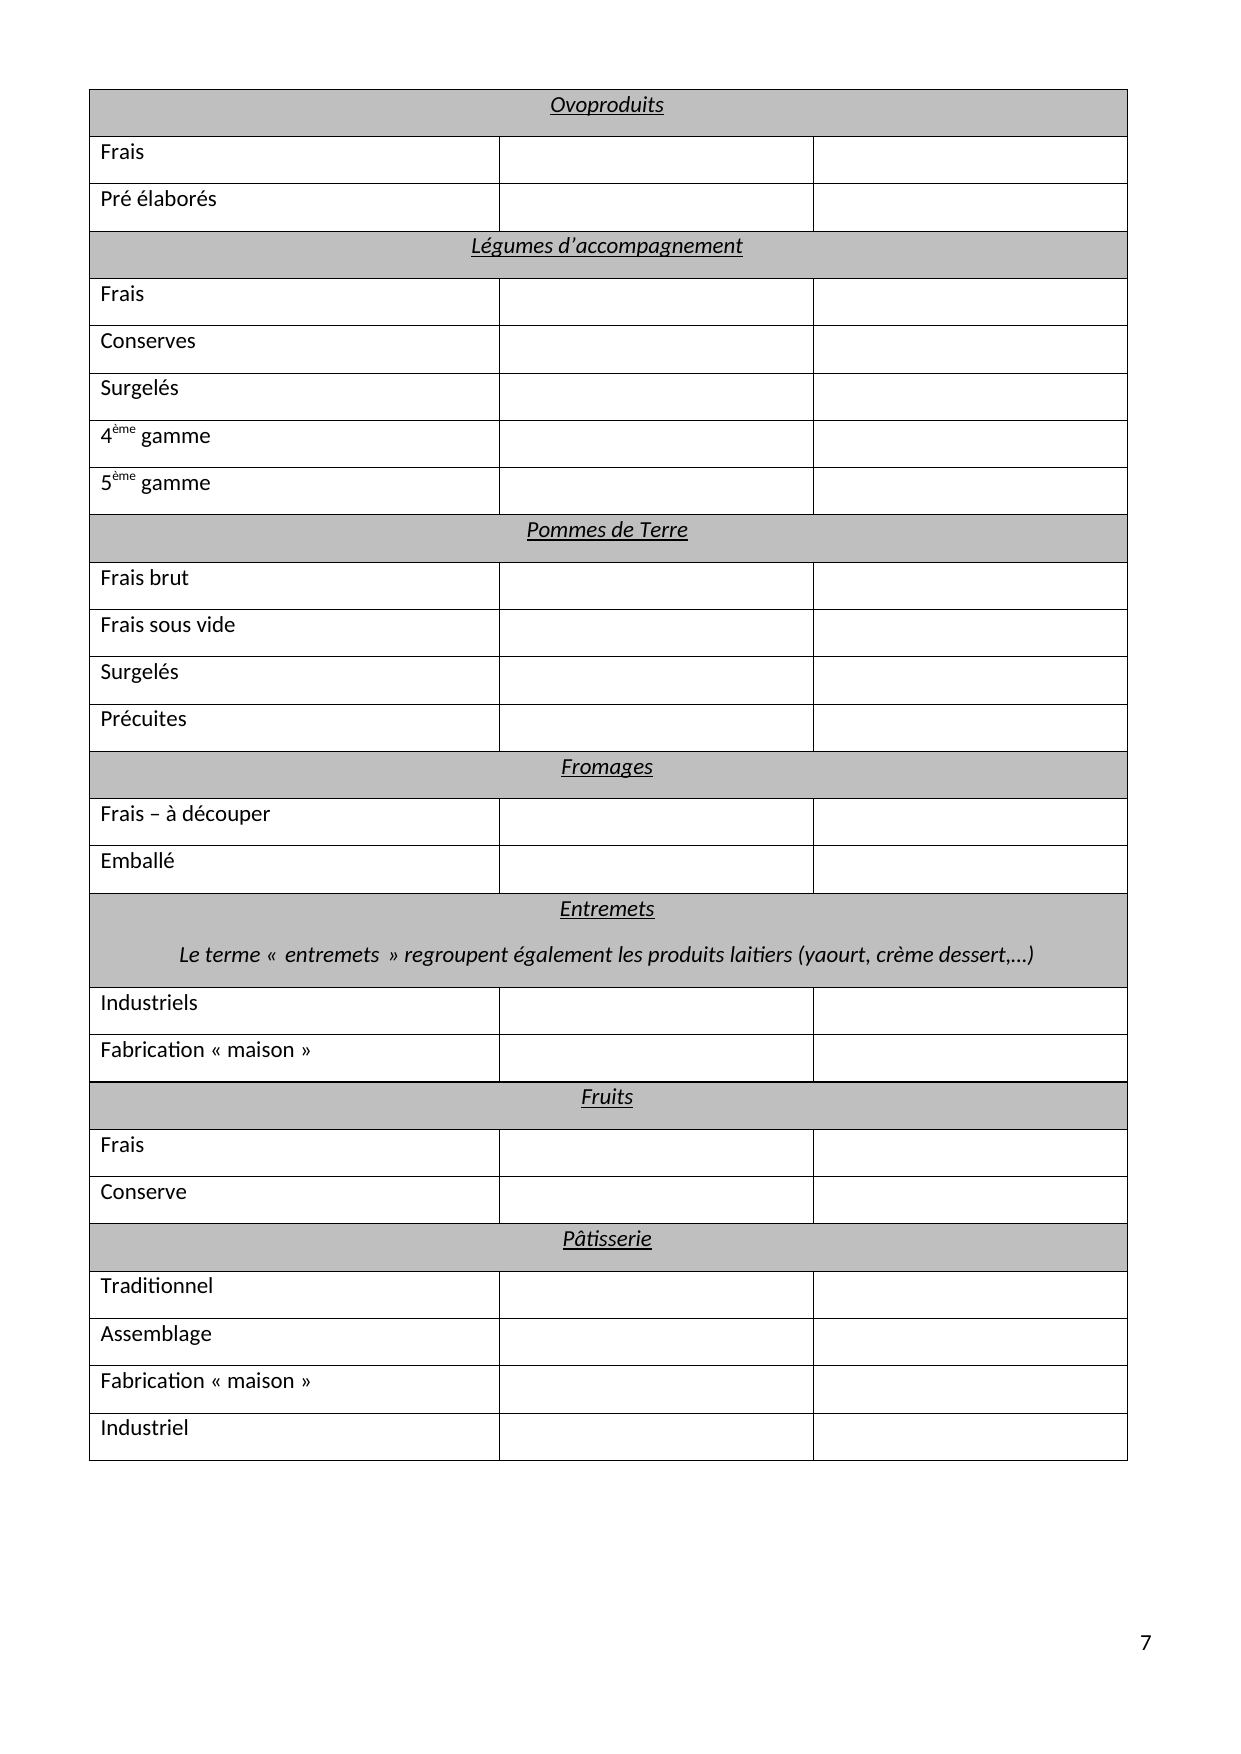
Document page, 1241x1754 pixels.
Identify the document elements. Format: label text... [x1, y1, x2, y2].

table_cell [500, 1177, 813, 1223]
table_cell [500, 1035, 813, 1081]
table_cell [500, 846, 813, 893]
table_cell Pâtisserie [90, 1224, 1127, 1271]
table_cell [500, 184, 813, 231]
table_cell [500, 610, 813, 656]
table_cell Frais – à découper [90, 799, 499, 845]
table_cell Frais [90, 279, 499, 325]
table_cell [814, 1366, 1127, 1412]
table_cell Fruits [90, 1083, 1127, 1129]
table_cell [814, 657, 1127, 703]
table_cell Assemblage [90, 1319, 499, 1365]
table_cell [500, 705, 813, 751]
table_cell [814, 1130, 1127, 1176]
table_header Ovoproduits [90, 90, 1127, 136]
table_cell [814, 1177, 1127, 1223]
table_cell Pommes de Terre [90, 515, 1127, 562]
table_cell [500, 421, 813, 467]
table_cell [500, 1272, 813, 1318]
table_cell [500, 1366, 813, 1412]
table_cell Frais [90, 137, 499, 183]
table_cell Industriels [90, 988, 499, 1034]
table_cell [814, 1035, 1127, 1081]
table_cell Fabrication « maison » [90, 1366, 499, 1412]
table_cell Industriel [90, 1414, 499, 1460]
table_cell [500, 1414, 813, 1460]
table_cell [500, 468, 813, 514]
table_cell Surgelés [90, 374, 499, 420]
table_cell Fabrication « maison » [90, 1035, 499, 1081]
table_cell 4ème gamme [90, 421, 499, 467]
table_cell [814, 1319, 1127, 1365]
table_cell Conserves [90, 326, 499, 372]
table_cell [814, 1414, 1127, 1460]
table_cell Emballé [90, 846, 499, 893]
table_cell Surgelés [90, 657, 499, 703]
table_cell [500, 137, 813, 183]
table_cell Traditionnel [90, 1272, 499, 1318]
table_cell [500, 1130, 813, 1176]
table_cell [500, 326, 813, 372]
table_cell 5ème gamme [90, 468, 499, 514]
table_cell [814, 421, 1127, 467]
table_cell [814, 184, 1127, 231]
table_cell Fromages [90, 752, 1127, 798]
table_cell [500, 657, 813, 703]
table_cell [814, 326, 1127, 372]
table_cell Frais brut [90, 563, 499, 609]
table_cell [814, 563, 1127, 609]
table_cell Frais [90, 1130, 499, 1176]
table_cell [500, 279, 813, 325]
table_cell [500, 988, 813, 1034]
table_cell Conserve [90, 1177, 499, 1223]
table_cell [814, 846, 1127, 893]
table_cell [814, 610, 1127, 656]
table_cell [814, 374, 1127, 420]
table_cell [500, 563, 813, 609]
table_cell Entremets Le terme « entremets » regroupent également les produits laitiers (yaourt, crème dessert,…) [90, 894, 1127, 987]
table_cell [500, 799, 813, 845]
table_cell [814, 988, 1127, 1034]
table_cell [814, 1272, 1127, 1318]
table_cell Pré élaborés [90, 184, 499, 231]
table_cell [814, 137, 1127, 183]
table_cell Légumes d’accompagnement [90, 232, 1127, 278]
table_cell [814, 279, 1127, 325]
table_cell Frais sous vide [90, 610, 499, 656]
table_cell [814, 468, 1127, 514]
table_cell [500, 374, 813, 420]
table_cell [814, 705, 1127, 751]
table_cell [814, 799, 1127, 845]
table_cell [500, 1319, 813, 1365]
table_cell Précuites [90, 705, 499, 751]
